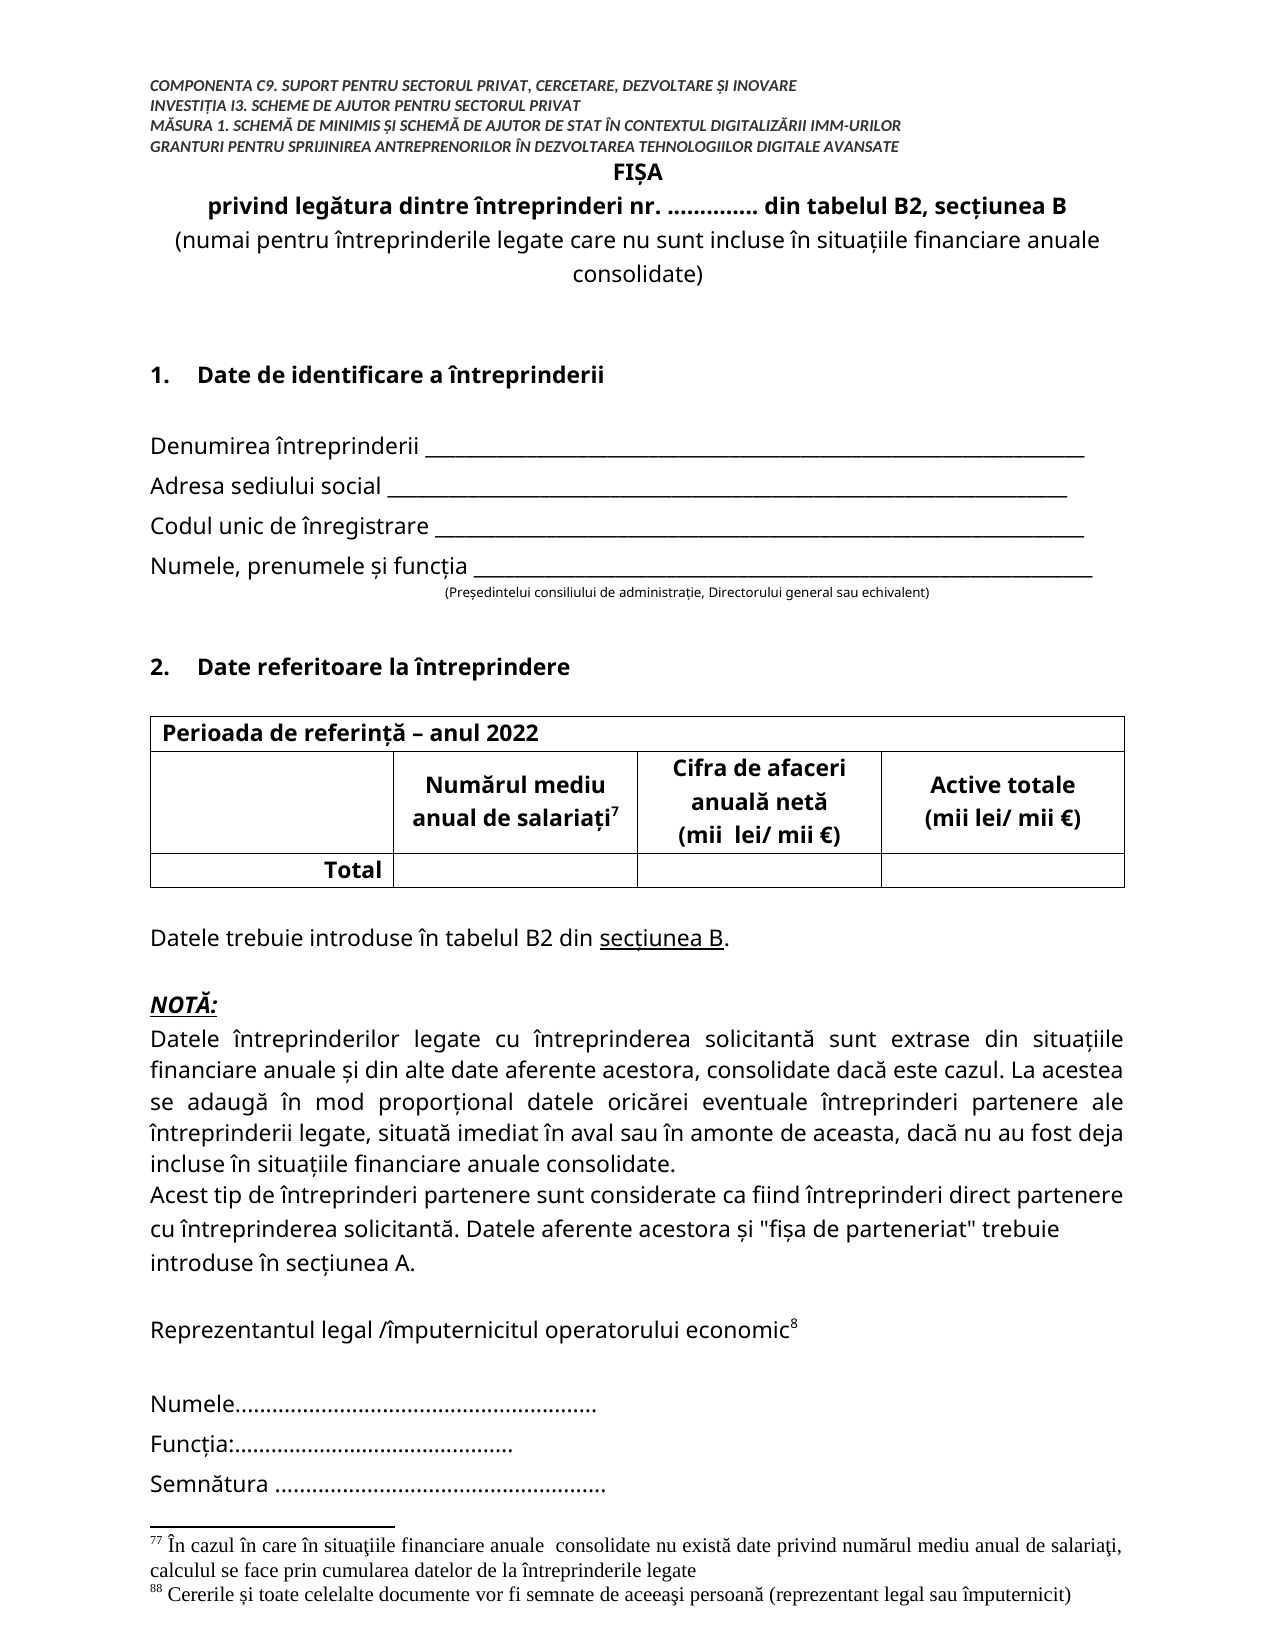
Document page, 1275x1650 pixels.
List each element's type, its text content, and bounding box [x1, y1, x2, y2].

text Denumirea întreprinderii _________________________________________________________________ [150, 430, 1125, 461]
table_cell Total [151, 854, 393, 887]
table_cell [394, 854, 637, 887]
text Acest tip de întreprinderi partenere sunt considerate ca fiind întreprinderi direct partenere cu întreprinderea solicitantă. Datele aferente acestora și "fișa de parteneriat" trebuie introduse în secțiunea A. [150, 1179, 1125, 1278]
text Reprezentantul legal /împuternicitul operatorului economic8 [150, 1314, 1125, 1379]
table_cell Numărul mediu anual de salariați7 [394, 752, 637, 852]
text FIȘA [150, 156, 1125, 187]
table_cell [151, 752, 393, 852]
table_cell Active totale (mii lei/ mii €) [882, 752, 1124, 852]
text Codul unic de înregistrare ________________________________________________________________ [150, 510, 1125, 541]
text (numai pentru întreprinderile legate care nu sunt incluse în situațiile financiare anuale consolidate) [150, 224, 1125, 289]
text (Președintelui consiliului de administrație, Directorului general sau echivalent) [371, 584, 1125, 615]
table_cell [638, 854, 881, 887]
table_cell [882, 854, 1124, 887]
table_cell Cifra de afaceri anuală netă (mii lei/ mii €) [638, 752, 881, 852]
text Semnătura ...................................................... [150, 1468, 1125, 1499]
text Datele întreprinderilor legate cu întreprinderea solicitantă sunt extrase din situațiile financiare anuale și din alte date aferente acestora, consolidate dacă este cazul. La acestea se adaugă în mod proporțional datele oricărei eventuale întreprinderi partenere ale întreprinderii legate, situată imediat în aval sau în amonte de aceasta, dacă nu au fost deja incluse în situațiile financiare anuale consolidate. [150, 1023, 1125, 1179]
text NOTĂ: [150, 989, 1125, 1020]
list Date de identificare a întreprinderii [150, 359, 1125, 390]
text Adresa sediului social ___________________________________________________________________ [150, 470, 1125, 501]
table_header Perioada de referință – anul 2022 [151, 717, 1124, 751]
text Funcția:……………………………….......... [150, 1428, 1125, 1459]
text privind legătura dintre întreprinderi nr. .............. din tabelul B2, secțiunea B [150, 190, 1125, 221]
text Datele trebuie introduse în tabelul B2 din secțiunea B. [150, 922, 1125, 953]
text Numele, prenumele și funcția _____________________________________________________________ [150, 550, 1125, 581]
list Date referitoare la întreprindere [150, 651, 1125, 682]
text Numele........................................................... [150, 1388, 1125, 1419]
